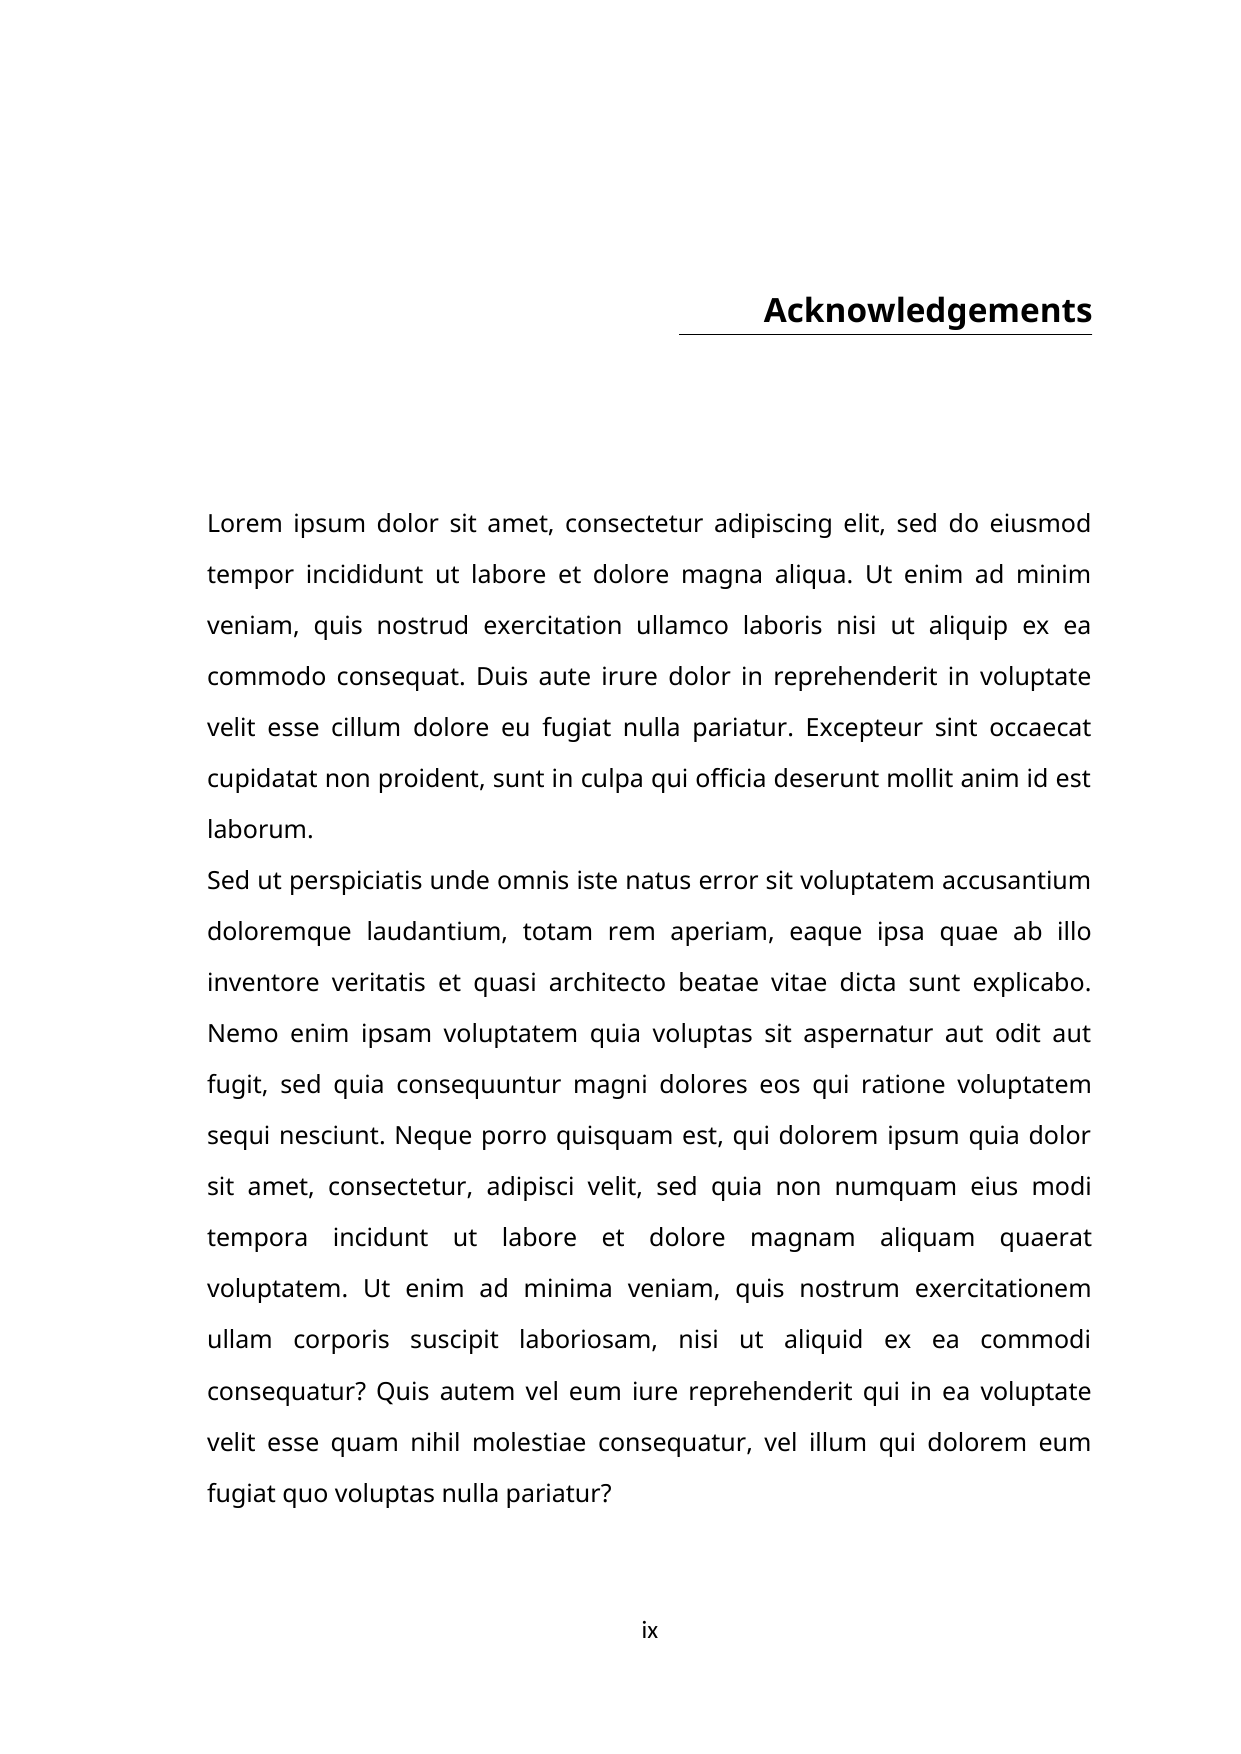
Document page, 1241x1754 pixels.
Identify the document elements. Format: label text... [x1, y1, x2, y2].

subtitle Acknowledgements [679, 286, 1092, 334]
text Sed ut perspiciatis unde omnis iste natus error sit voluptatem accusantium doloremque laudantium, totam rem aperiam, eaque ipsa quae ab illo inventore veritatis et quasi architecto beatae vitae dicta sunt explicabo. Nemo enim ipsam voluptatem quia voluptas sit aspernatur aut odit aut fugit, sed quia consequuntur magni dolores eos qui ratione voluptatem sequi nesciunt. Neque porro quisquam est, qui dolorem ipsum quia dolor sit amet, consectetur, adipisci velit, sed quia non numquam eius modi tempora incidunt ut labore et dolore magnam aliquam quaerat voluptatem. Ut enim ad minima veniam, quis nostrum exercitationem ullam corporis suscipit laboriosam, nisi ut aliquid ex ea commodi consequatur? Quis autem vel eum iure reprehenderit qui in ea voluptate velit esse quam nihil molestiae consequatur, vel illum qui dolorem eum fugiat quo voluptas nulla pariatur? [207, 863, 1092, 1509]
text Lorem ipsum dolor sit amet, consectetur adipiscing elit, sed do eiusmod tempor incididunt ut labore et dolore magna aliqua. Ut enim ad minim veniam, quis nostrud exercitation ullamco laboris nisi ut aliquip ex ea commodo consequat. Duis aute irure dolor in reprehenderit in voluptate velit esse cillum dolore eu fugiat nulla pariatur. Excepteur sint occaecat cupidatat non proident, sunt in culpa qui officia deserunt mollit anim id est laborum. [207, 505, 1092, 846]
